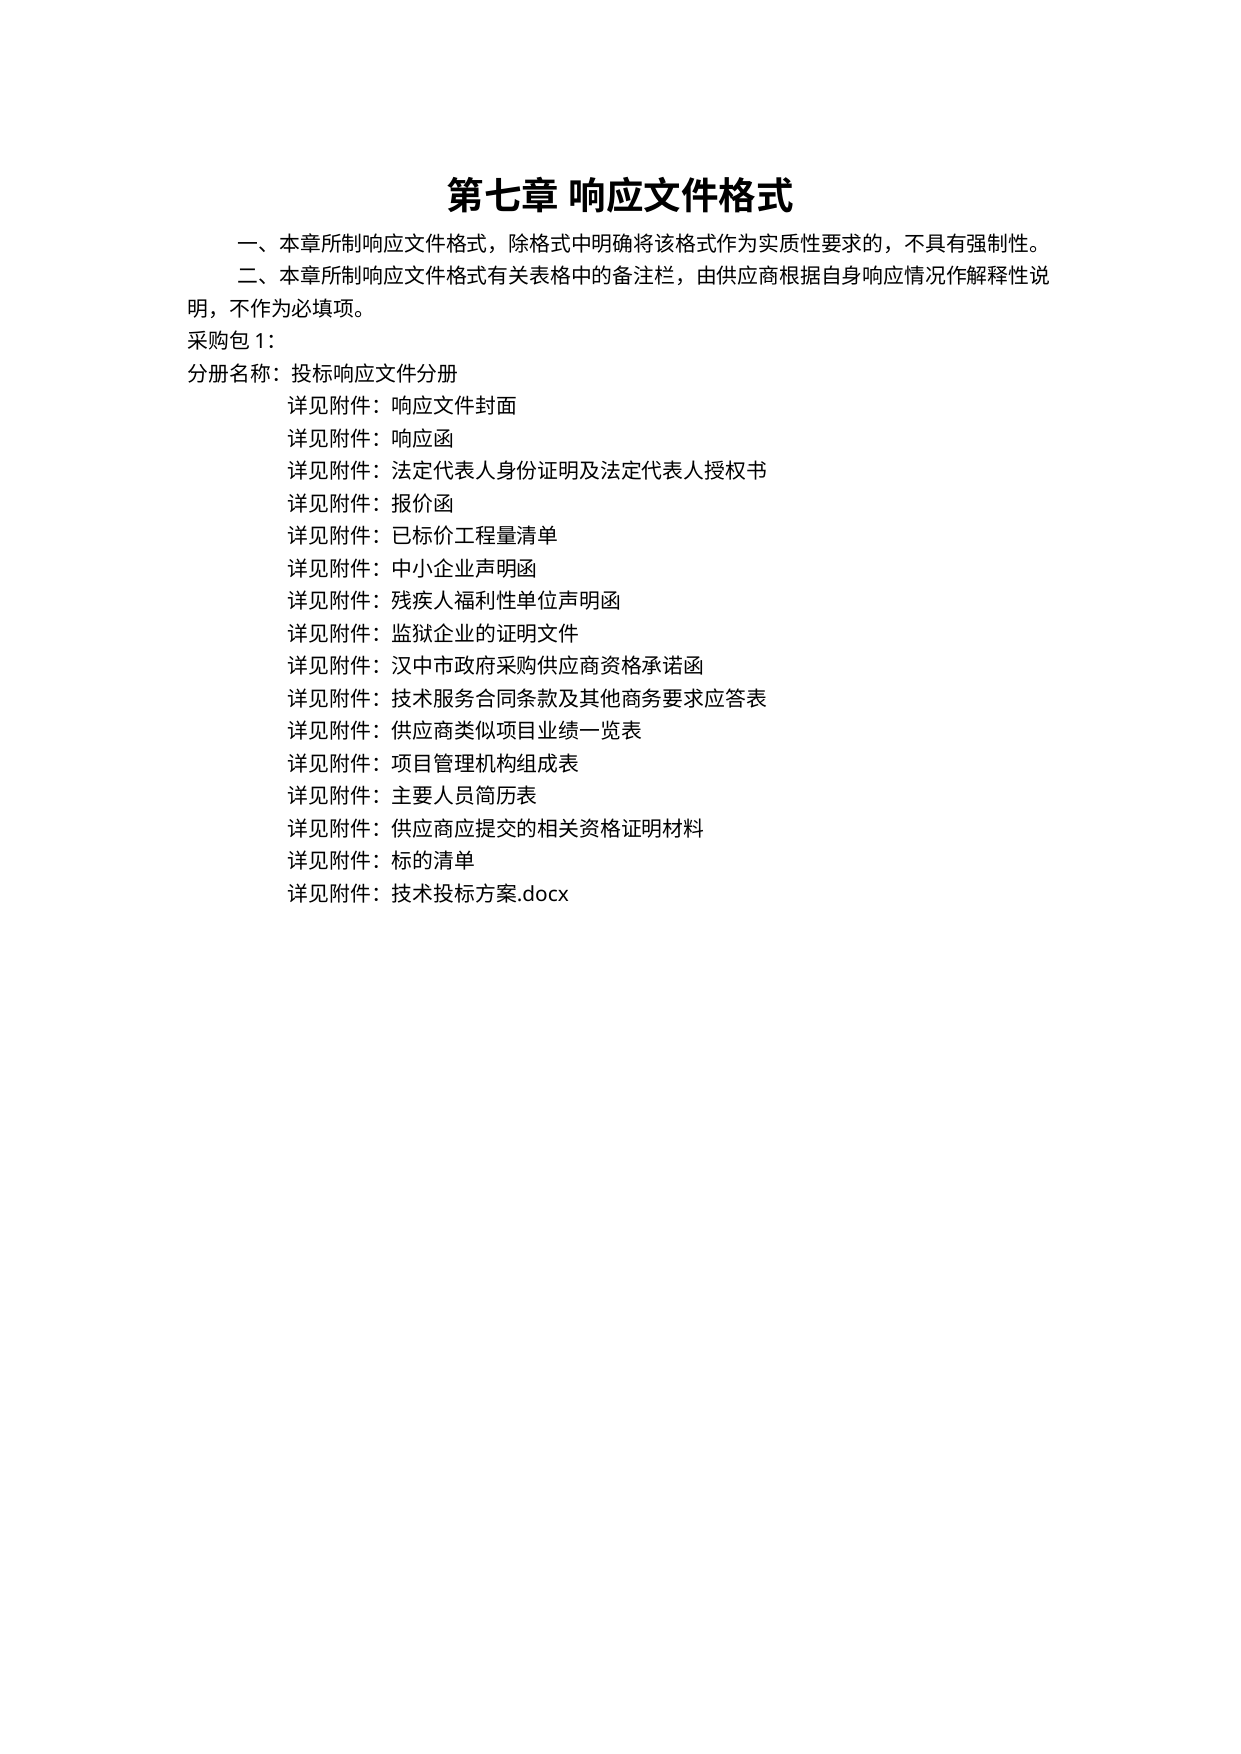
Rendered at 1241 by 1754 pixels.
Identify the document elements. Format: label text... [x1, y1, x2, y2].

text 第七章 响应文件格式 [187, 162, 1053, 227]
text 二、本章所制响应文件格式有关表格中的备注栏，由供应商根据自身响应情况作解释性说明，不作为必填项。 [187, 259, 1053, 324]
text 详见附件：响应函 [187, 422, 1053, 454]
text 详见附件：技术投标方案.docx [187, 877, 1053, 909]
text 分册名称：投标响应文件分册 [187, 357, 1053, 389]
text 详见附件：供应商类似项目业绩一览表 [187, 714, 1053, 747]
text 详见附件：汉中市政府采购供应商资格承诺函 [187, 649, 1053, 682]
text 详见附件：标的清单 [187, 844, 1053, 877]
text 详见附件：主要人员简历表 [187, 779, 1053, 812]
text 详见附件：供应商应提交的相关资格证明材料 [187, 812, 1053, 844]
text 详见附件：中小企业声明函 [187, 552, 1053, 584]
text 详见附件：法定代表人身份证明及法定代表人授权书 [187, 454, 1053, 487]
text 详见附件：监狱企业的证明文件 [187, 617, 1053, 649]
text 详见附件：项目管理机构组成表 [187, 747, 1053, 779]
text 详见附件：技术服务合同条款及其他商务要求应答表 [187, 682, 1053, 714]
text 详见附件：残疾人福利性单位声明函 [187, 584, 1053, 617]
text 一、本章所制响应文件格式，除格式中明确将该格式作为实质性要求的，不具有强制性。 [187, 227, 1053, 259]
text 详见附件：响应文件封面 [187, 389, 1053, 422]
text 采购包1： [187, 324, 1053, 357]
text 详见附件：报价函 [187, 487, 1053, 519]
text 详见附件：已标价工程量清单 [187, 519, 1053, 552]
